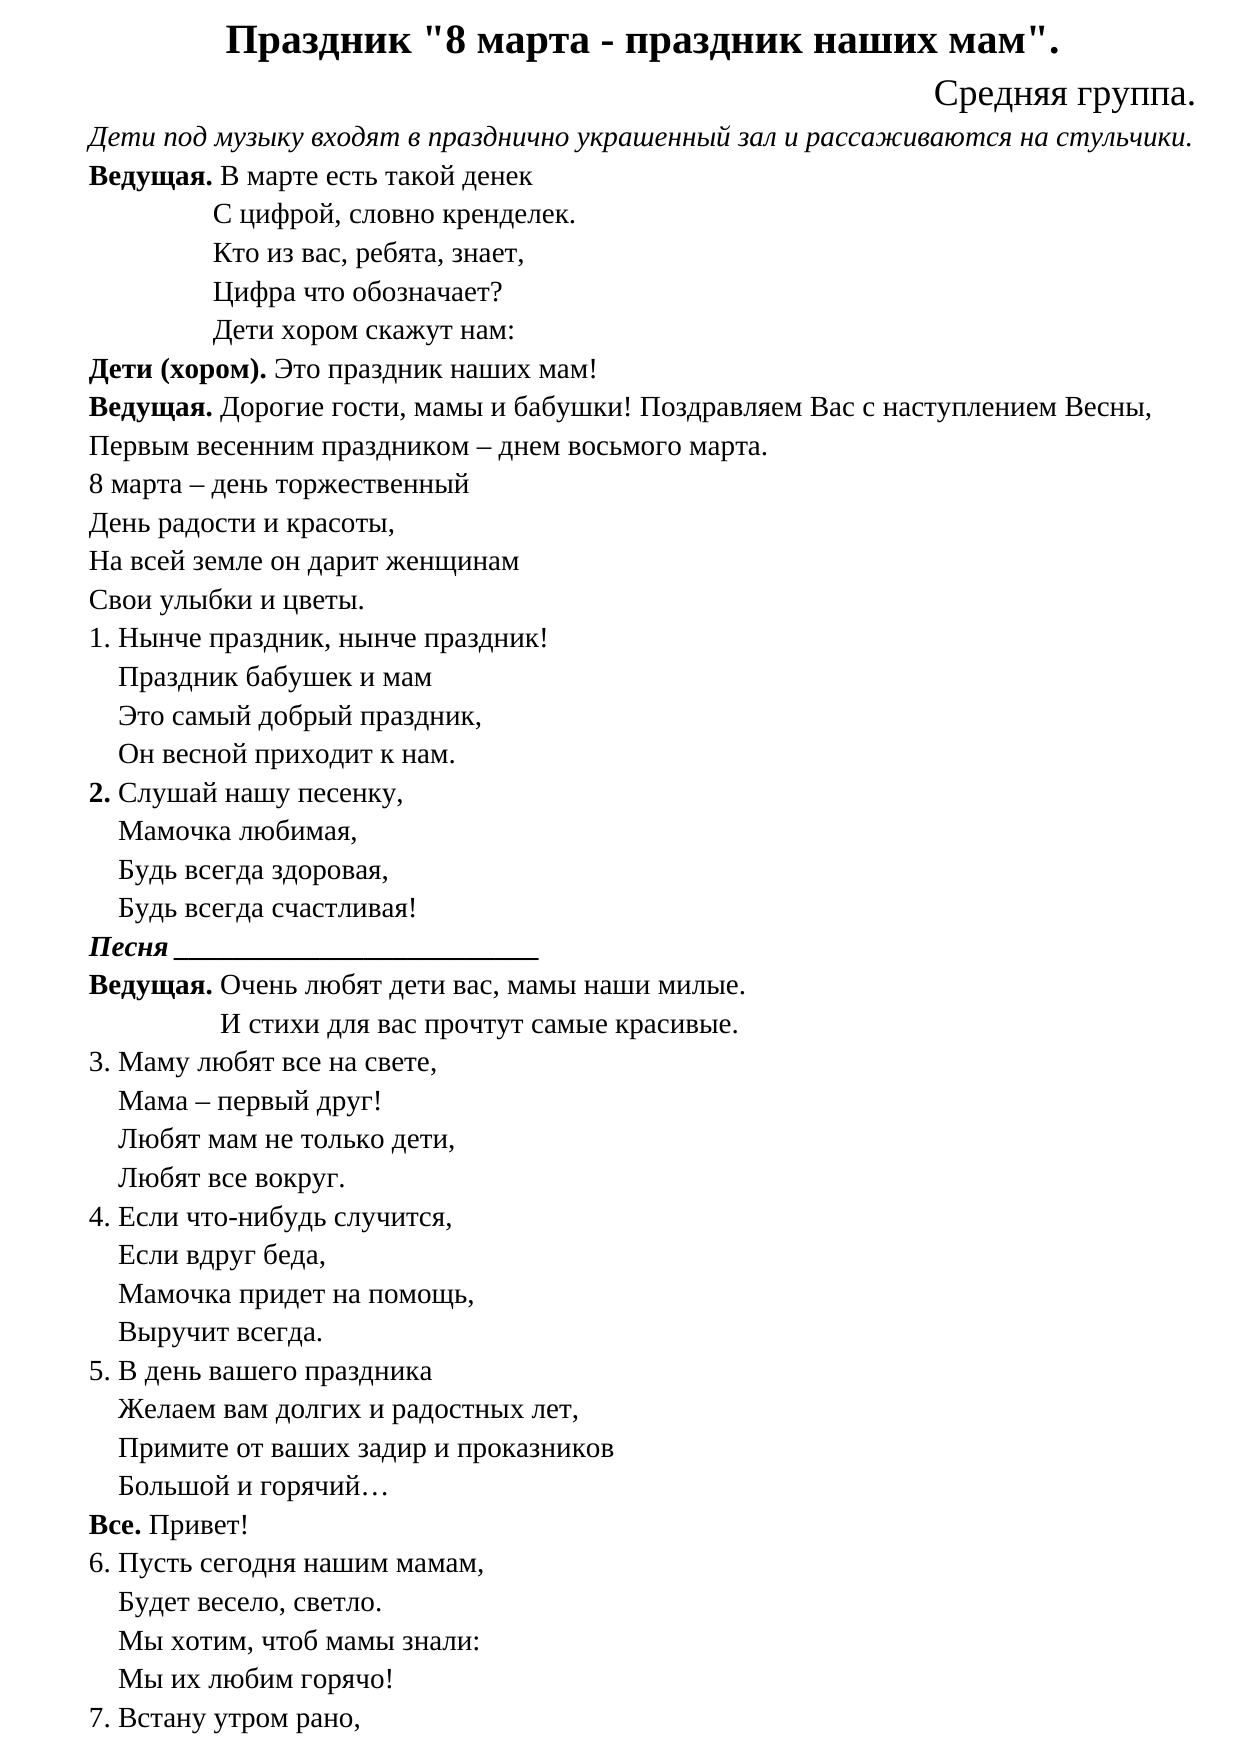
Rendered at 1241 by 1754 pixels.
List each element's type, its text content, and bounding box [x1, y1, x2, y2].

text Первым весенним праздником – днем восьмого марта. [89, 428, 1196, 461]
text 2. Слушай нашу песенку, [89, 775, 1196, 808]
text 8 марта – день торжественный [89, 466, 1196, 500]
text Примите от ваших задир и проказников [89, 1430, 1196, 1463]
text Любят мам не только дети, [89, 1122, 1196, 1155]
text Мамочка придет на помощь, [89, 1276, 1196, 1309]
text Если вдруг беда, [89, 1237, 1196, 1271]
text 1. Нынче праздник, нынче праздник! [89, 621, 1196, 654]
text Желаем вам долгих и радостных лет, [89, 1391, 1196, 1425]
text День радости и красоты, [89, 505, 1196, 538]
text Мама – первый друг! [89, 1083, 1196, 1117]
text Песня _________________________ [89, 929, 1196, 962]
text С цифрой, словно кренделек. [89, 197, 1196, 230]
text 6. Пусть сегодня нашим мамам, [89, 1546, 1196, 1579]
text И стихи для вас прочтут самые красивые. [89, 1006, 1196, 1039]
text Цифра что обозначает? [89, 274, 1196, 307]
text Кто из вас, ребята, знает, [89, 235, 1196, 269]
text Большой и горячий… [89, 1468, 1196, 1502]
text 7. Встану утром рано, [89, 1700, 1196, 1733]
text На всей земле он дарит женщинам [89, 543, 1196, 577]
text 3. Маму любят все на свете, [89, 1044, 1196, 1078]
text Средняя группа. [89, 70, 1196, 113]
text Ведущая. Очень любят дети вас, мамы наши милые. [89, 967, 1196, 1001]
text Дети (хором). Это праздник наших мам! [89, 351, 1196, 384]
text Будь всегда счастливая! [89, 890, 1196, 924]
text Свои улыбки и цветы. [89, 582, 1196, 616]
text 4. Если что-нибудь случится, [89, 1199, 1196, 1232]
text 5. В день вашего праздника [89, 1353, 1196, 1386]
text Праздник бабушек и мам [89, 659, 1196, 693]
text Это самый добрый праздник, [89, 698, 1196, 731]
text Дети под музыку входят в празднично украшенный зал и рассаживаются на стульчики. [89, 119, 1196, 153]
text Ведущая. В марте есть такой денек [89, 158, 1196, 192]
text Праздник "8 марта - праздник наших мам". [89, 15, 1196, 63]
text Ведущая. Дорогие гости, мамы и бабушки! Поздравляем Вас с наступлением Весны, [89, 389, 1196, 423]
text Мы их любим горячо! [89, 1661, 1196, 1695]
text Все. Привет! [89, 1507, 1196, 1541]
text Он весной приходит к нам. [89, 736, 1196, 770]
text Мы хотим, чтоб мамы знали: [89, 1623, 1196, 1656]
text Любят все вокруг. [89, 1160, 1196, 1194]
text Будь всегда здоровая, [89, 852, 1196, 885]
text Мамочка любимая, [89, 813, 1196, 847]
text Будет весело, светло. [89, 1584, 1196, 1618]
text Выручит всегда. [89, 1314, 1196, 1348]
text Дети хором скажут нам: [89, 312, 1196, 346]
